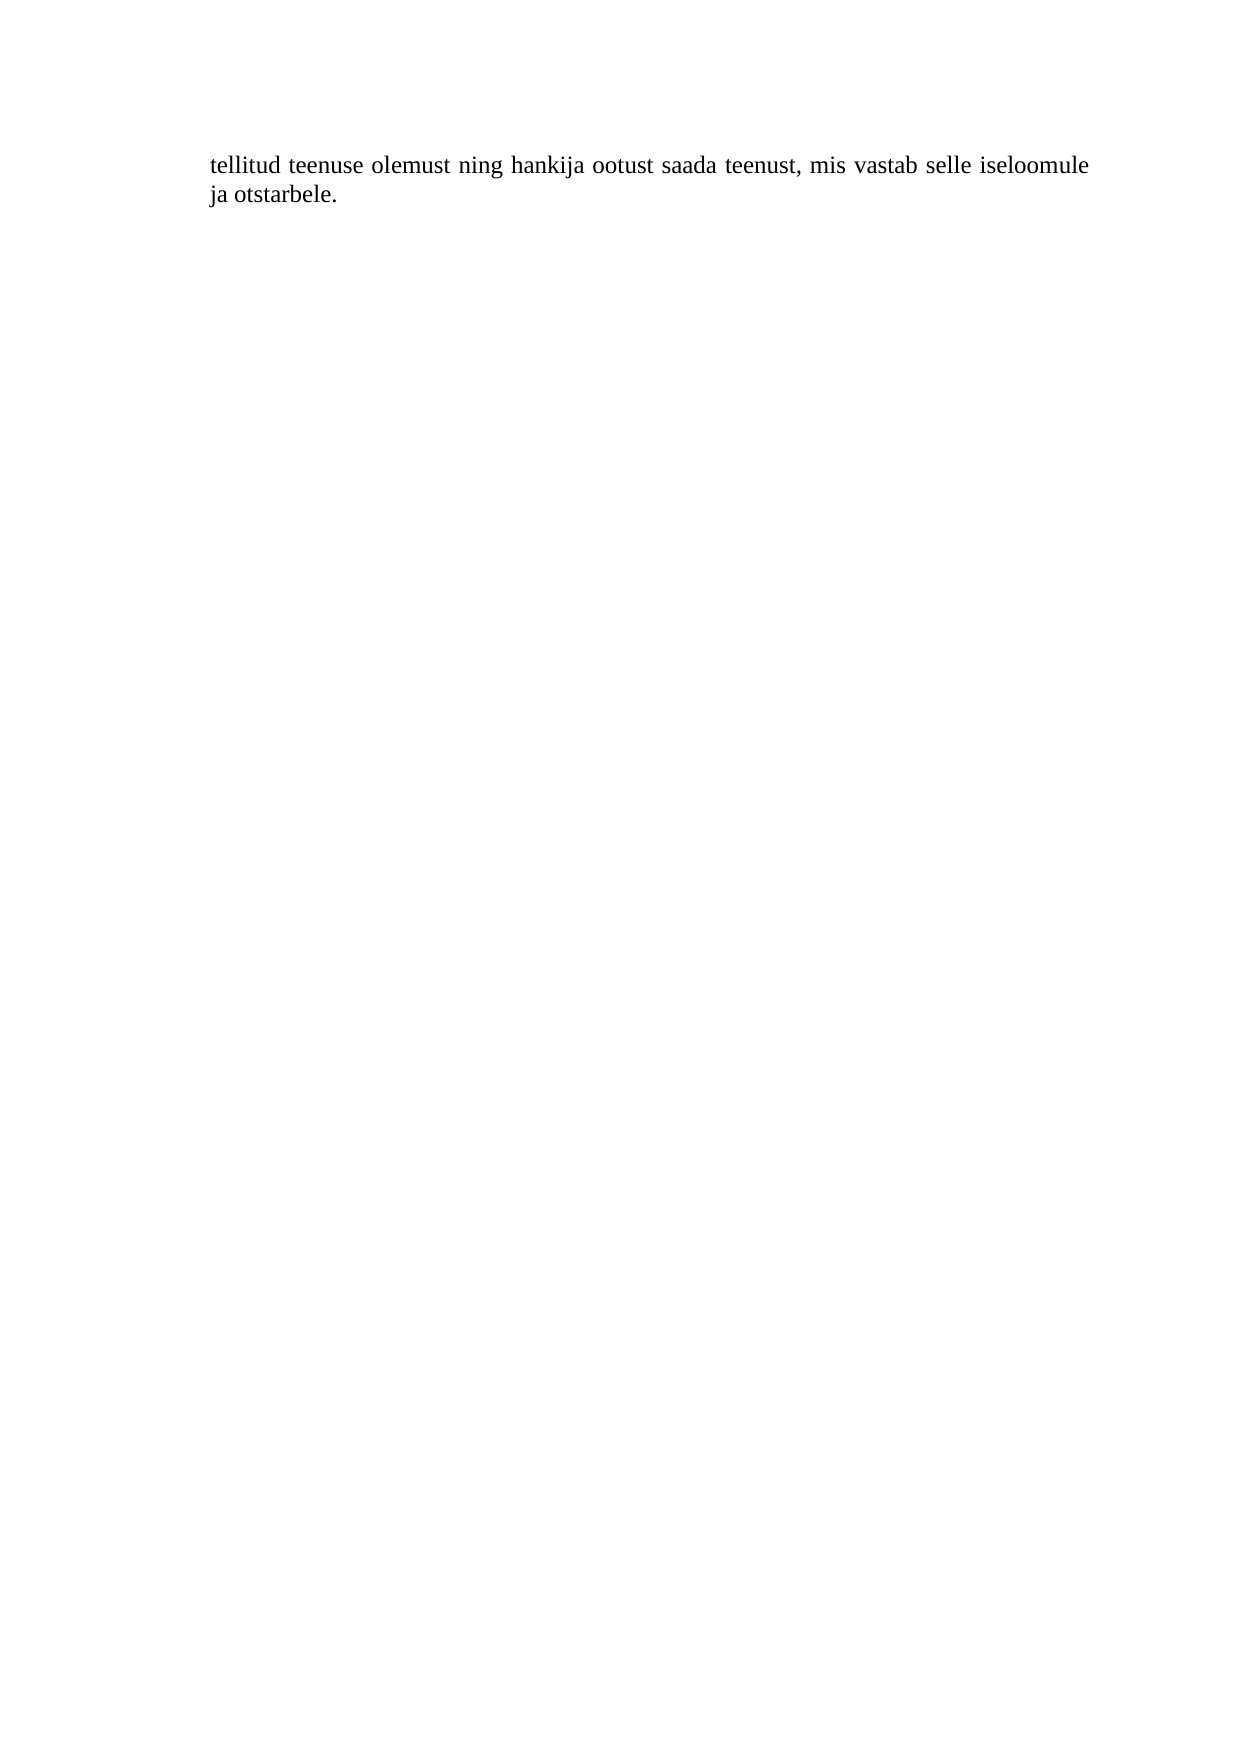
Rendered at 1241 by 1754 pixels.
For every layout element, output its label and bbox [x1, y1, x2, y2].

text [165, 150, 1090, 207]
